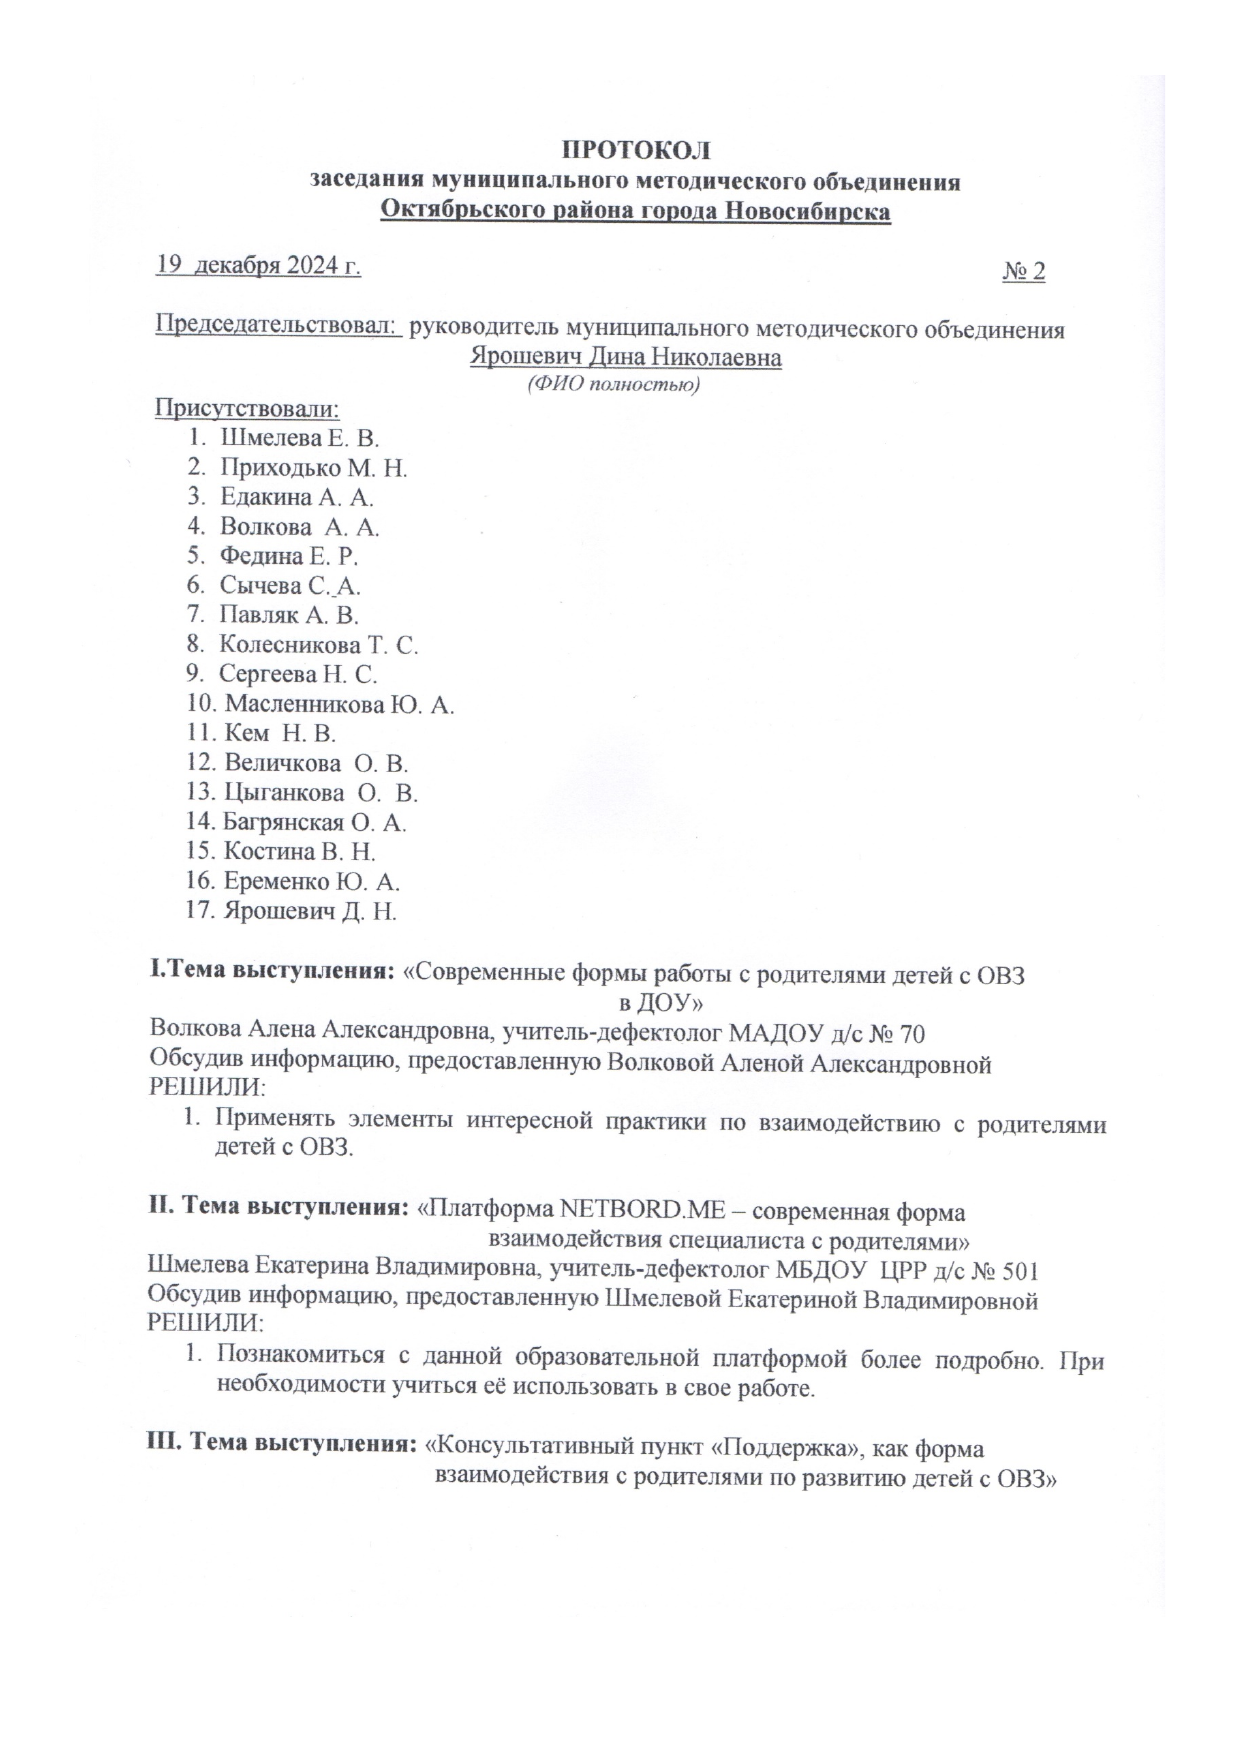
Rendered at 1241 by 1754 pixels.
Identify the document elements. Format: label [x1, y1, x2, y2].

picture [75, 75, 1166, 1617]
